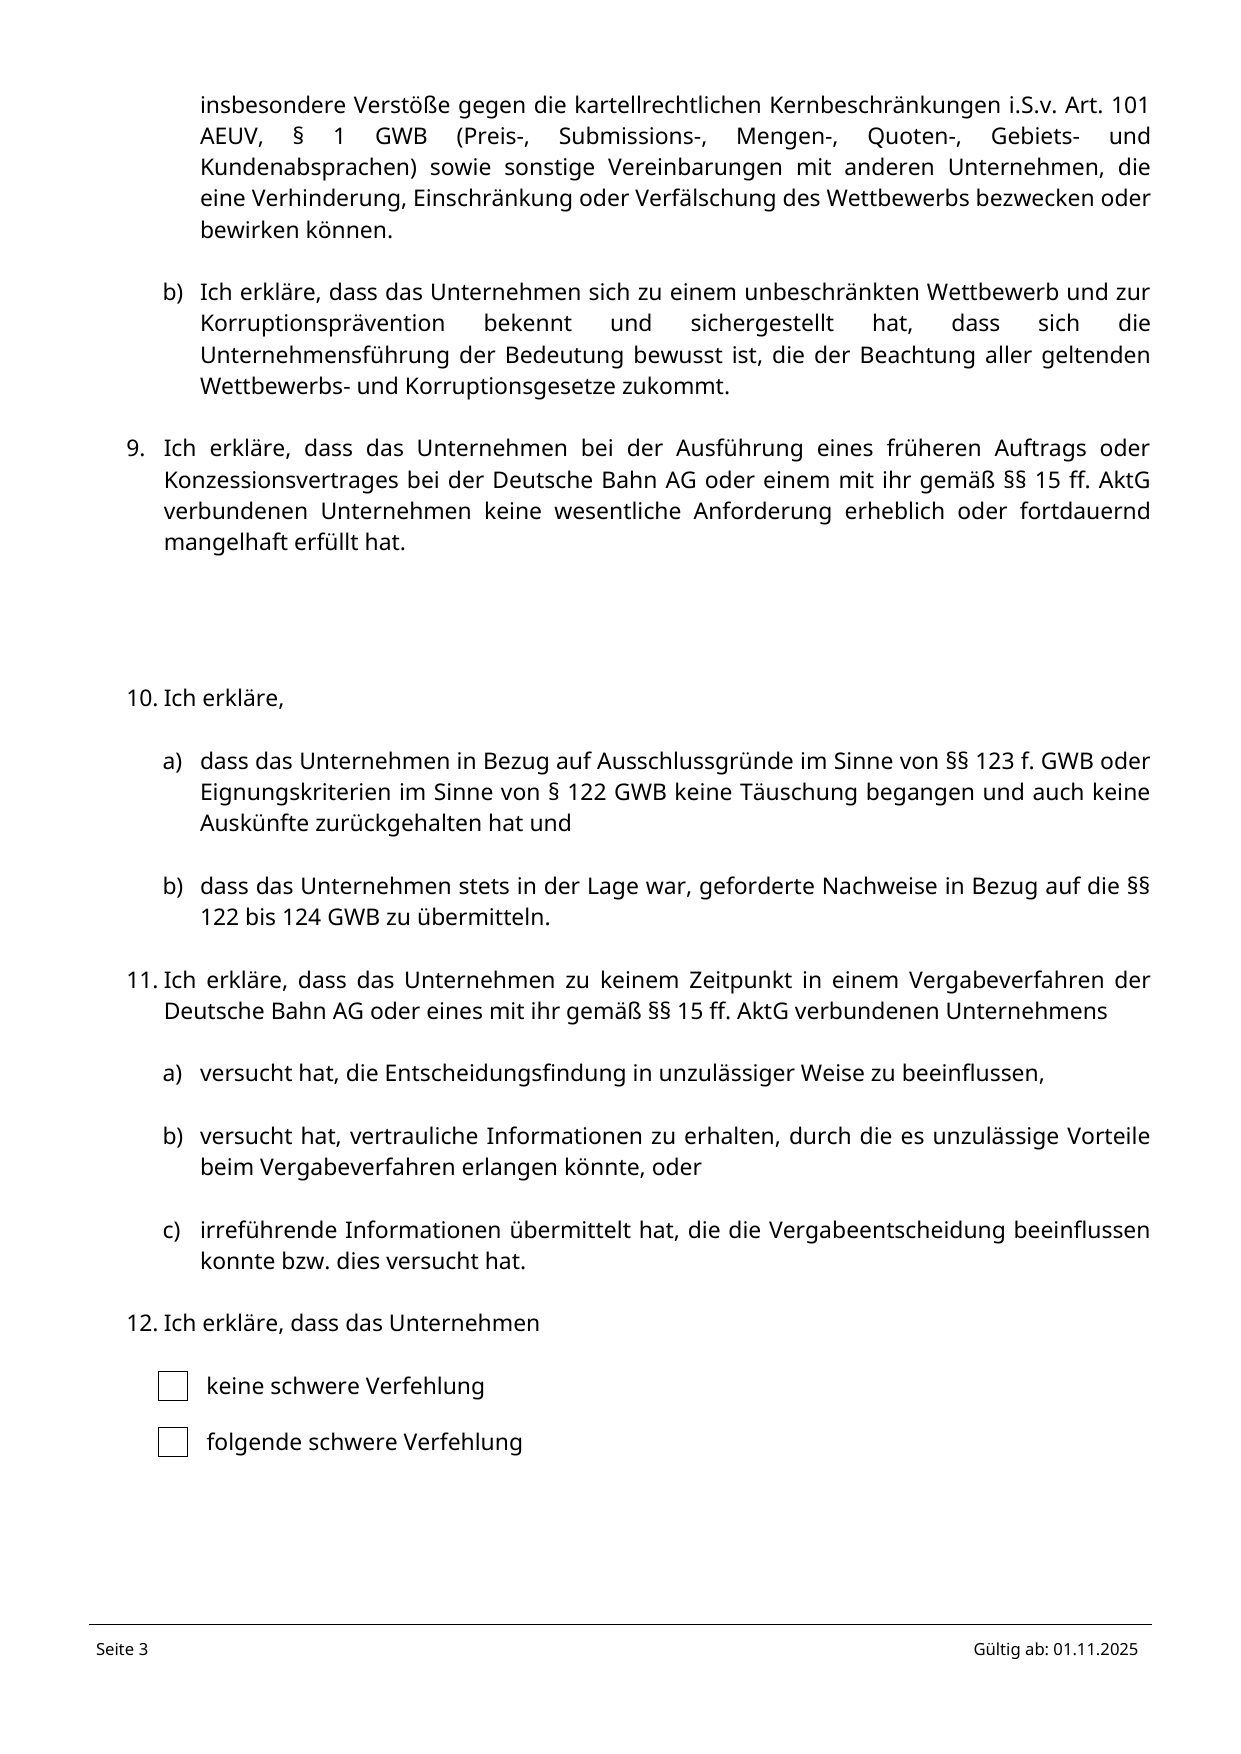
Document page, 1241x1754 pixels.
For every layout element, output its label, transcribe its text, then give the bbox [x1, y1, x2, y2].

list Ich erkläre, dass das Unternehmen [126, 1307, 1152, 1338]
list Ich erkläre, [126, 682, 1152, 713]
text folgende schwere Verfehlung [157, 1426, 1152, 1457]
list Ich erkläre, dass das Unternehmen zu keinem Zeitpunkt in einem Vergabeverfahren der Deutsche Bahn AG oder eines mit ihr gemäß §§ 15 ff. AktG verbundenen Unternehmens [126, 963, 1152, 1026]
list dass das Unternehmen in Bezug auf Ausschlussgründe im Sinne von §§ 123 f. GWB oder Eignungskriterien im Sinne von § 122 GWB keine Täuschung begangen und auch keine Auskünfte zurückgehalten hat und [162, 745, 1152, 838]
text keine schwere Verfehlung [157, 1370, 1152, 1401]
list versucht hat, die Entscheidungsfindung in unzulässiger Weise zu beeinflussen, [162, 1057, 1152, 1088]
list Ich erkläre, dass das Unternehmen sich zu einem unbeschränkten Wettbewerb und zur Korruptionsprävention bekennt und sichergestellt hat, dass sich die Unternehmensführung der Bedeutung bewusst ist, die der Beachtung aller geltenden Wettbewerbs- und Korruptionsgesetze zukommt. [162, 276, 1152, 401]
list dass das Unternehmen stets in der Lage war, geforderte Nachweise in Bezug auf die §§ 122 bis 124 GWB zu übermitteln. [162, 870, 1152, 932]
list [162, 88, 1152, 245]
list versucht hat, vertrauliche Informationen zu erhalten, durch die es unzulässige Vorteile beim Vergabeverfahren erlangen könnte, oder [162, 1120, 1152, 1182]
list irreführende Informationen übermittelt hat, die die Vergabeentscheidung beeinflussen konnte bzw. dies versucht hat. [162, 1213, 1152, 1276]
list Ich erkläre, dass das Unternehmen bei der Ausführung eines früheren Auftrags oder Konzessionsvertrages bei der Deutsche Bahn AG oder einem mit ihr gemäß §§ 15 ff. AktG verbundenen Unternehmen keine wesentliche Anforderung erheblich oder fortdauernd mangelhaft erfüllt hat. [126, 432, 1152, 557]
